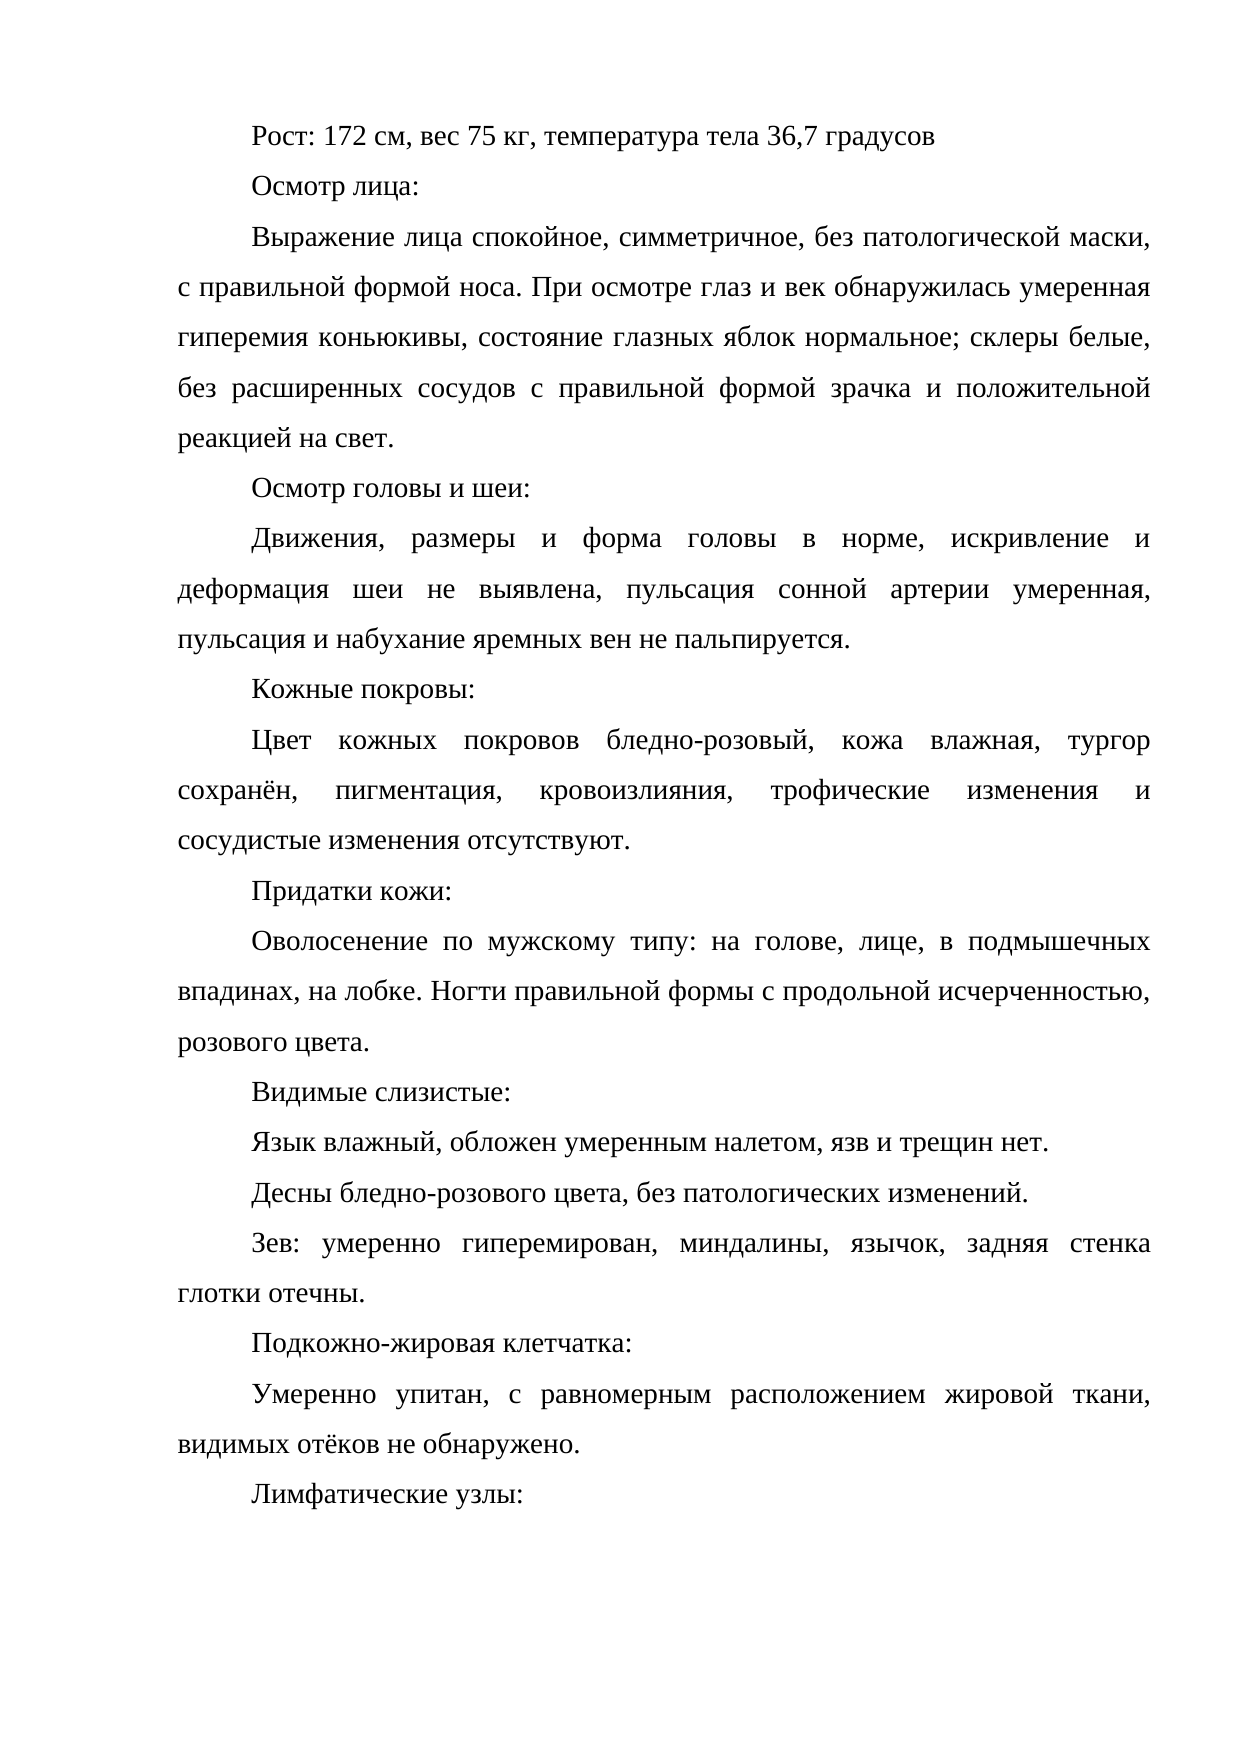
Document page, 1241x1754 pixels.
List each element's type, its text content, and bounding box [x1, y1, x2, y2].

text Лимфатические узлы: [177, 1477, 1152, 1510]
text Движения, размеры и форма головы в норме, искривление и деформация шеи не выявлена, пульсация сонной артерии умеренная, пульсация и набухание яремных вен не пальпируется. [177, 521, 1152, 655]
text Выражение лица спокойное, симметричное, без патологической маски, с правильной формой носа. При осмотре глаз и век обнаружилась умеренная гиперемия коньюкивы, состояние глазных яблок нормальное; склеры белые, без расширенных сосудов с правильной формой зрачка и положительной реакцией на свет. [177, 219, 1152, 453]
text Десны бледно-розового цвета, без патологических изменений. [177, 1175, 1152, 1208]
text Язык влажный, обложен умеренным налетом, язв и трещин нет. [177, 1124, 1152, 1158]
text Осмотр лица: [177, 168, 1152, 202]
text Зев: умеренно гиперемирован, миндалины, язычок, задняя стенка глотки отечны. [177, 1225, 1152, 1309]
text Видимые слизистые: [177, 1074, 1152, 1108]
text Рост: 172 см, вес 75 кг, температура тела 36,7 градусов [177, 118, 1152, 152]
text Умеренно упитан, с равномерным расположением жировой ткани, видимых отёков не обнаружено. [177, 1376, 1152, 1460]
text Цвет кожных покровов бледно-розовый, кожа влажная, тургор сохранён, пигментация, кровоизлияния, трофические изменения и сосудистые изменения отсутствуют. [177, 722, 1152, 856]
text Кожные покровы: [177, 672, 1152, 705]
text Придатки кожи: [177, 873, 1152, 906]
text Оволосенение по мужскому типу: на голове, лице, в подмышечных впадинах, на лобке. Ногти правильной формы с продольной исчерченностью, розового цвета. [177, 923, 1152, 1057]
text Осмотр головы и шеи: [177, 470, 1152, 504]
text Подкожно-жировая клетчатка: [177, 1326, 1152, 1359]
